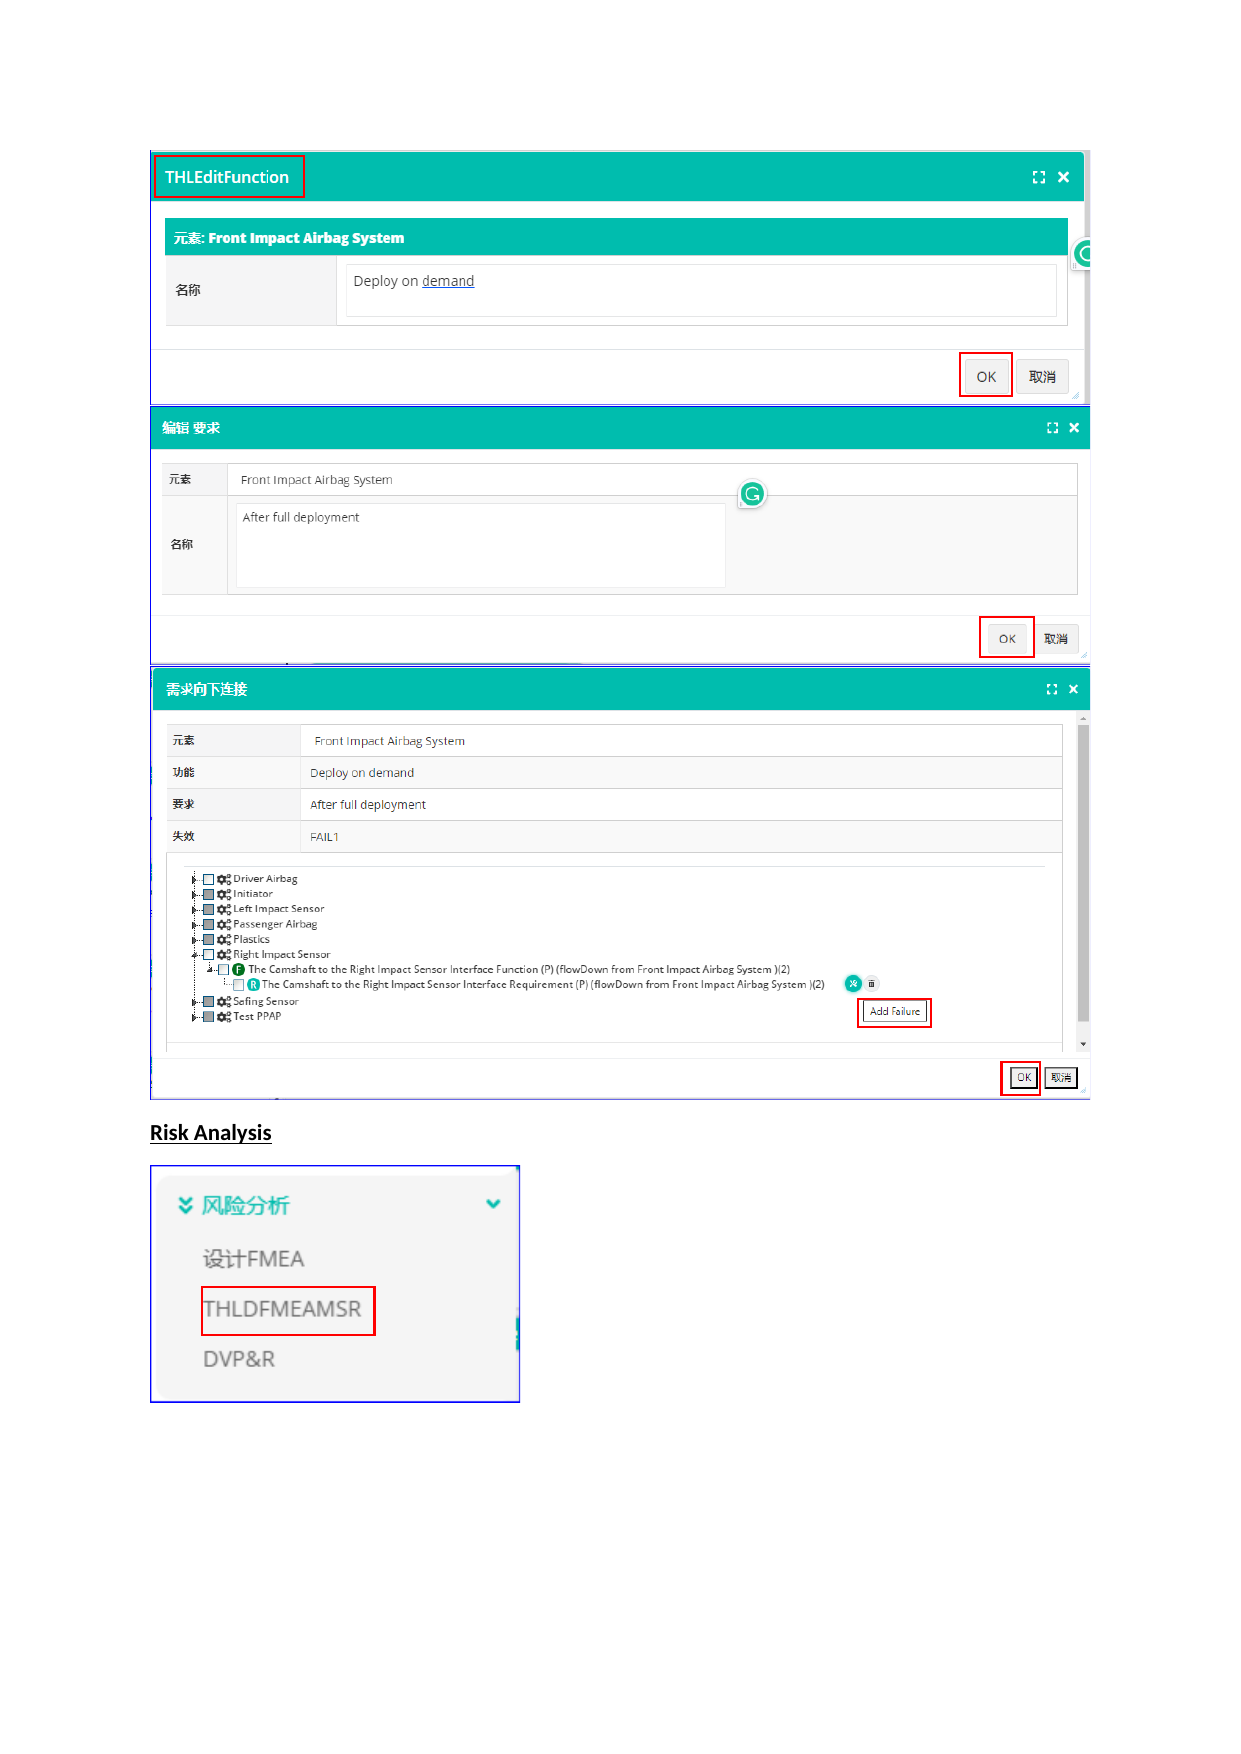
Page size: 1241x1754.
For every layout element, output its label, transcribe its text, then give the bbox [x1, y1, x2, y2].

picture [150, 150, 1091, 405]
picture [150, 406, 1091, 665]
picture [150, 666, 1091, 1100]
text Risk Analysis [150, 1118, 1090, 1147]
picture [150, 1165, 521, 1403]
